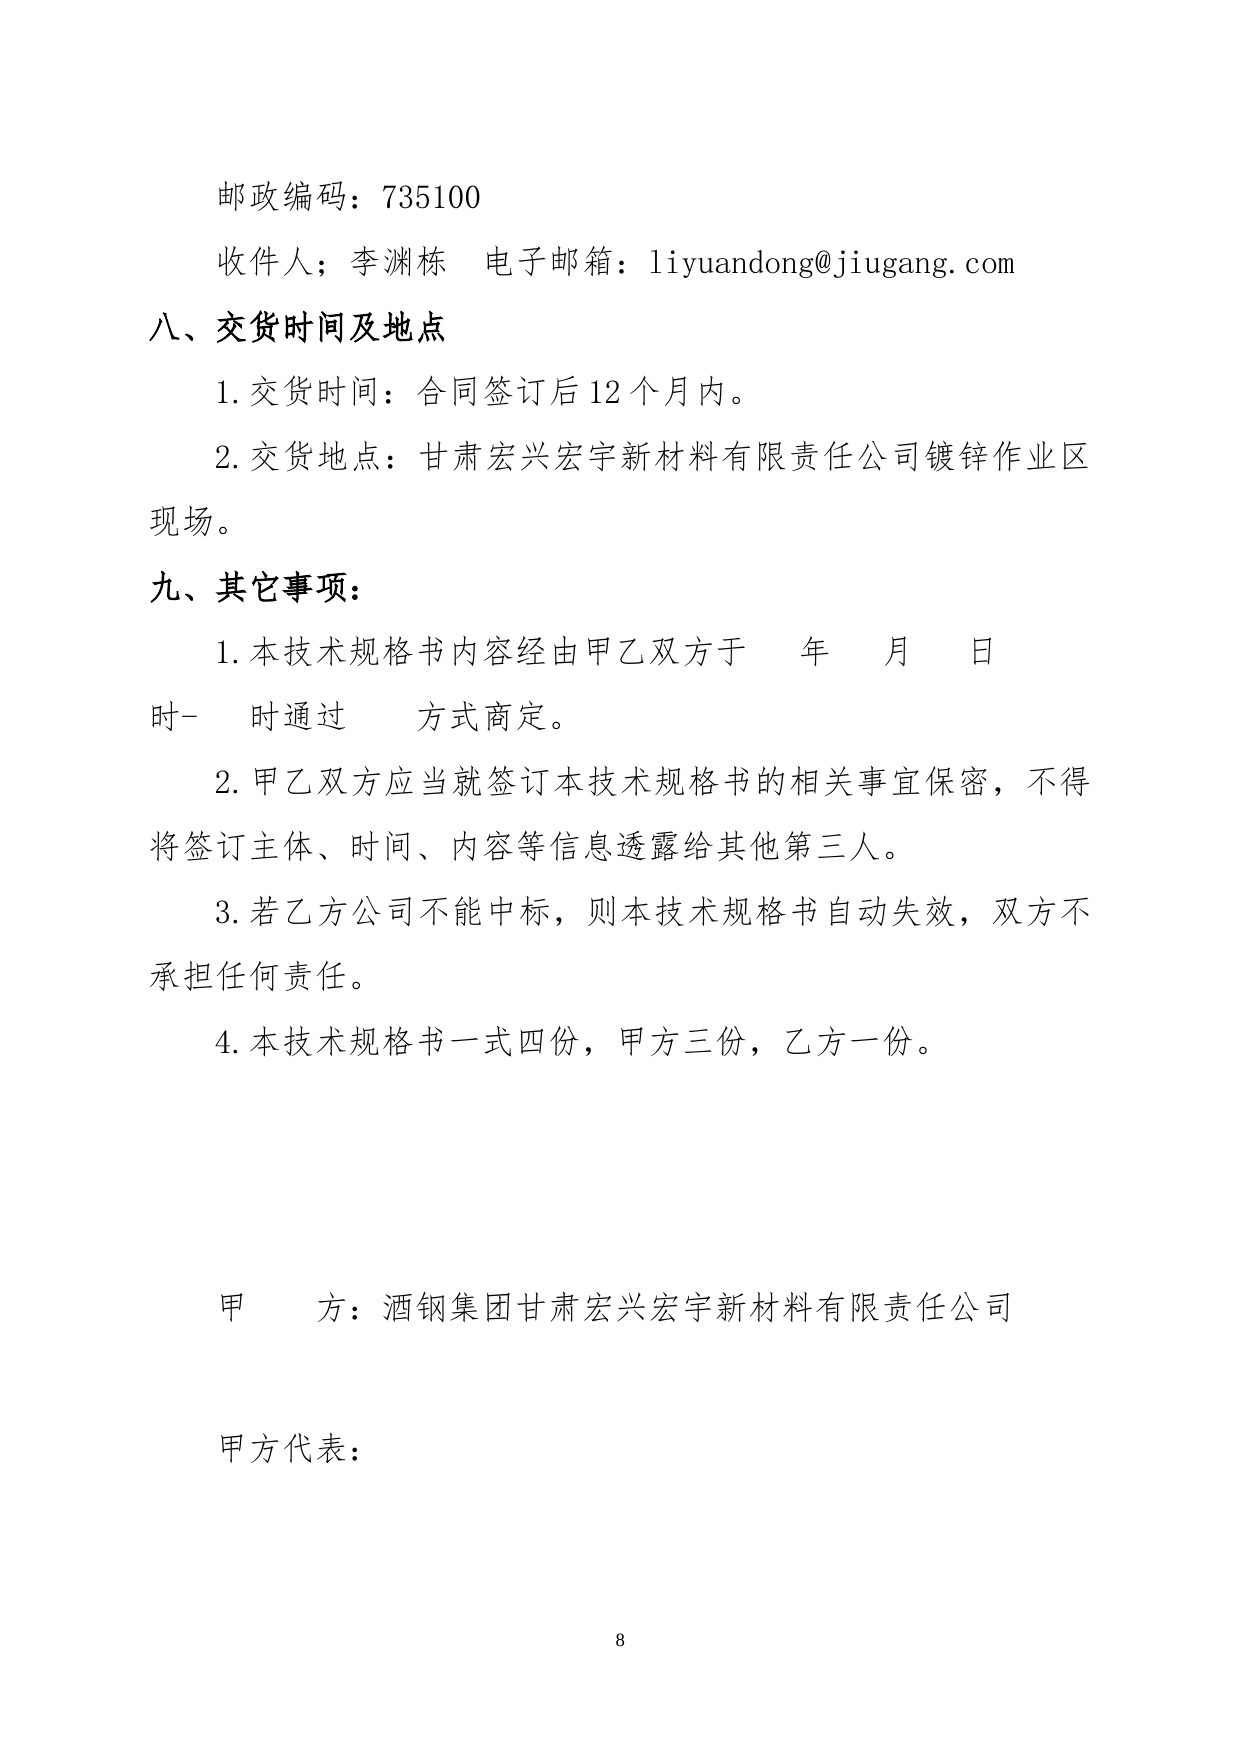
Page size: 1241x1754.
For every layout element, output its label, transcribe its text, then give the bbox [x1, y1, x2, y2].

text 邮政编码：735100 [148, 162, 1093, 227]
text 1.交货时间：合同签订后12个月内。 [148, 357, 1093, 422]
text 2.甲乙双方应当就签订本技术规格书的相关事宜保密，不得将签订主体、时间、内容等信息透露给其他第三人。 [148, 747, 1093, 877]
text 1.本技术规格书内容经由甲乙双方于 年 月 日 时- 时通过 方式商定。 [148, 617, 1093, 747]
text 八、交货时间及地点 [148, 292, 1093, 357]
text 收件人；李渊栋 电子邮箱：liyuandong@jiugang.com [148, 227, 1093, 292]
text 九、其它事项： [148, 552, 1093, 617]
text 甲 方：酒钢集团甘肃宏兴宏宇新材料有限责任公司 [148, 1272, 1093, 1337]
text 4.本技术规格书一式四份，甲方三份，乙方一份。 [148, 1007, 1093, 1072]
text 甲方代表： [148, 1413, 1093, 1478]
text 2.交货地点：甘肃宏兴宏宇新材料有限责任公司镀锌作业区现场。 [148, 422, 1093, 552]
text 3.若乙方公司不能中标，则本技术规格书自动失效，双方不承担任何责任。 [148, 877, 1093, 1007]
